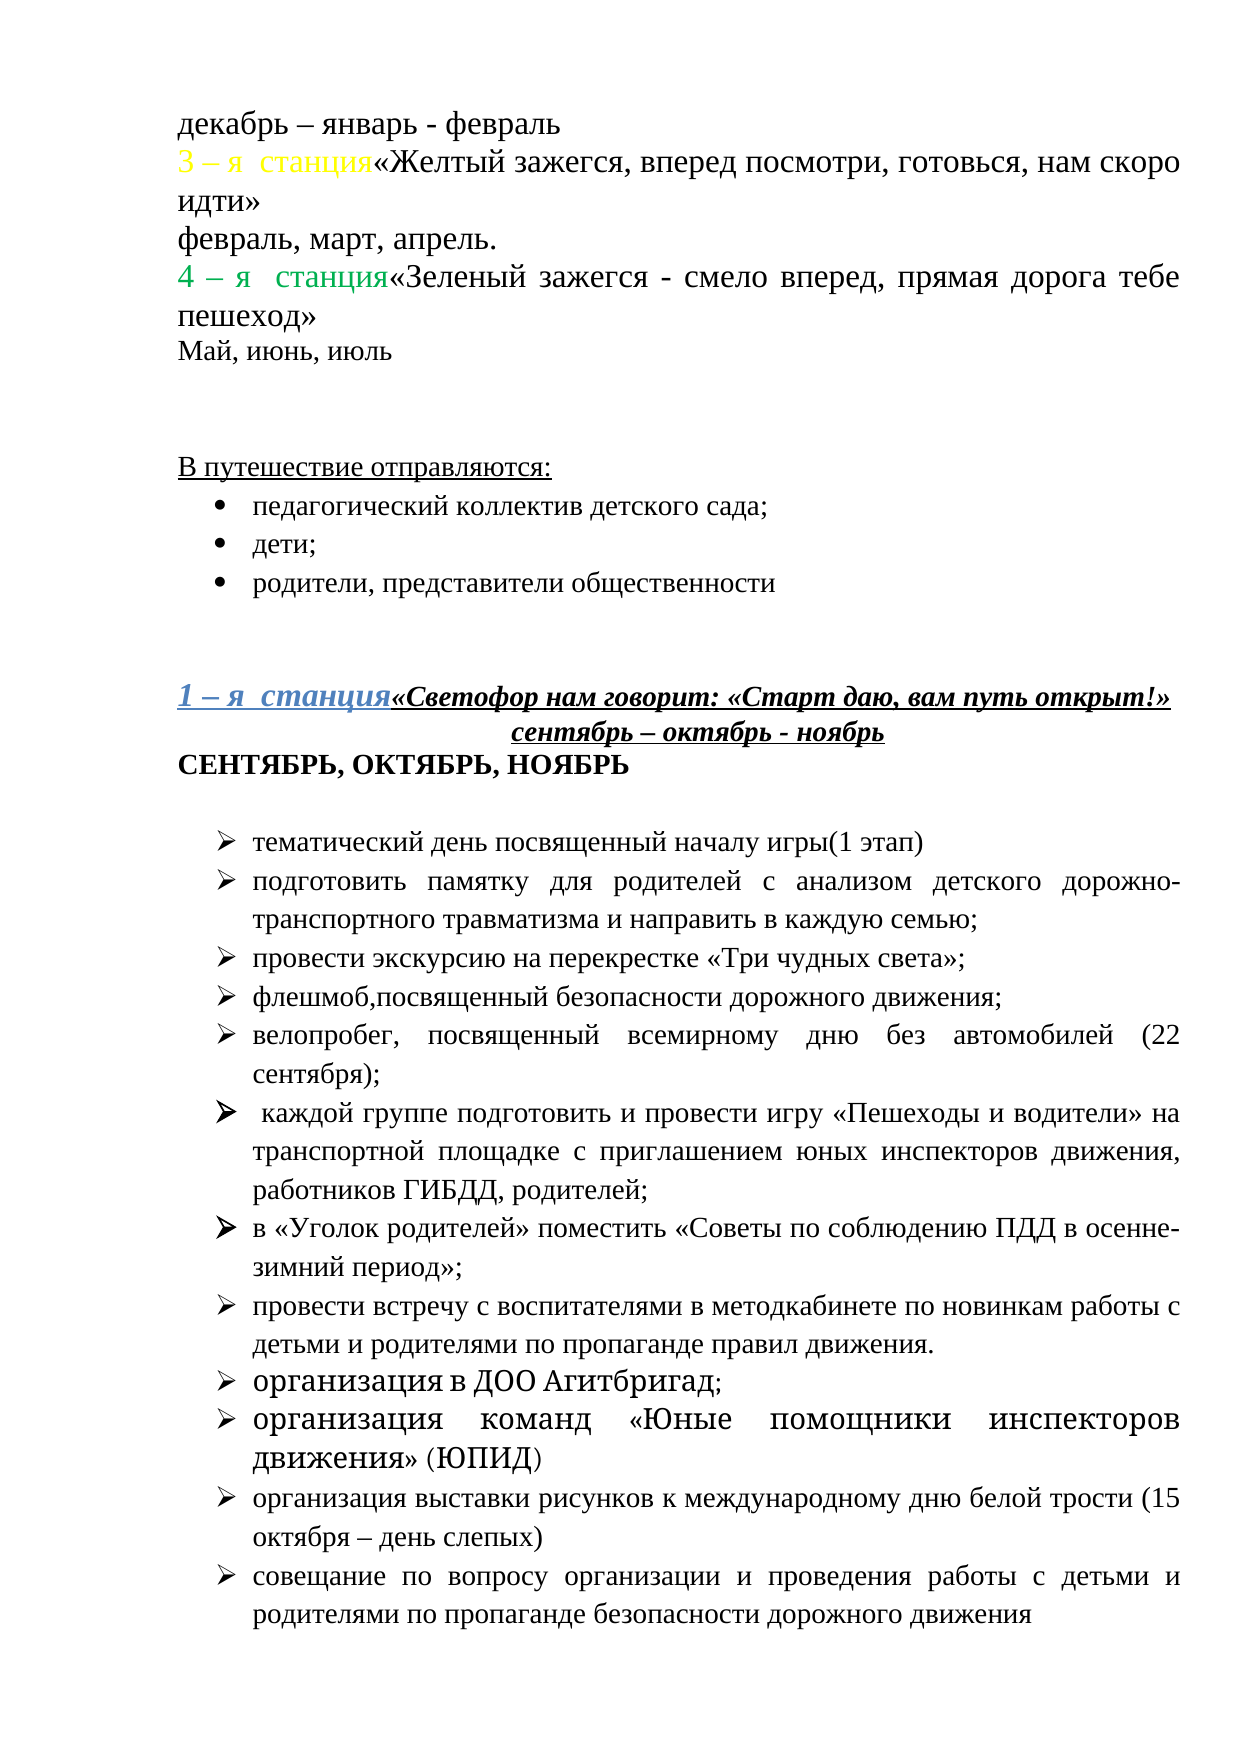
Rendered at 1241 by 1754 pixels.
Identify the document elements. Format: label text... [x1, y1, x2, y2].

list педагогический коллектив детского сада; [215, 488, 1181, 521]
list сентябрь – октябрь - ноябрь [215, 714, 1181, 747]
text СЕНТЯБРЬ, ОКТЯБРЬ, НОЯБРЬ [177, 747, 1181, 781]
list организация команд «Юные помощники инспекторов движения» (ЮПИД) [215, 1403, 1181, 1475]
list дети; [215, 526, 1181, 560]
list каждой группе подготовить и провести игру «Пешеходы и водители» на транспортной площадке с приглашением юных инспекторов движения, работников ГИБДД, родителей; [215, 1095, 1181, 1205]
list февраль, март, апрель. [177, 218, 1181, 257]
list в «Уголок родителей» поместить «Советы по соблюдению ПДД в осенне-зимний период»; [215, 1210, 1181, 1283]
text 1 – я станция«Светофор нам говорит: «Старт даю, вам путь открыт!» [177, 675, 1181, 714]
list организация в ДОО Агитбригад; [215, 1365, 1181, 1398]
list родители, представители общественности [215, 565, 1181, 598]
list провести встречу с воспитателями в методкабинете по новинкам работы с детьми и родителями по пропаганде правил движения. [215, 1288, 1181, 1360]
list тематический день посвященный началу игры(1 этап) [215, 824, 1181, 858]
text В путешествие отправляются: [177, 449, 1181, 483]
text Май, июнь, июль [177, 333, 1181, 367]
list 3 – я станция«Желтый зажегся, вперед посмотри, готовься, нам скоро идти» [177, 142, 1181, 218]
list декабрь – январь - февраль [177, 103, 1181, 142]
list организация выставки рисунков к международному дню белой трости (15 октября – день слепых) [215, 1480, 1181, 1553]
list совещание по вопросу организации и проведения работы с детьми и родителями по пропаганде безопасности дорожного движения [215, 1558, 1181, 1630]
list флешмоб,посвященный безопасности дорожного движения; [215, 979, 1181, 1012]
list велопробег, посвященный всемирному дню без автомобилей (22 сентября); [215, 1017, 1181, 1090]
list 4 – я станция«Зеленый зажегся - смело вперед, прямая дорога тебе пешеход» [177, 257, 1181, 333]
list подготовить памятку для родителей с анализом детского дорожно-транспортного травматизма и направить в каждую семью; [215, 863, 1181, 935]
list провести экскурсию на перекрестке «Три чудных света»; [215, 940, 1181, 974]
